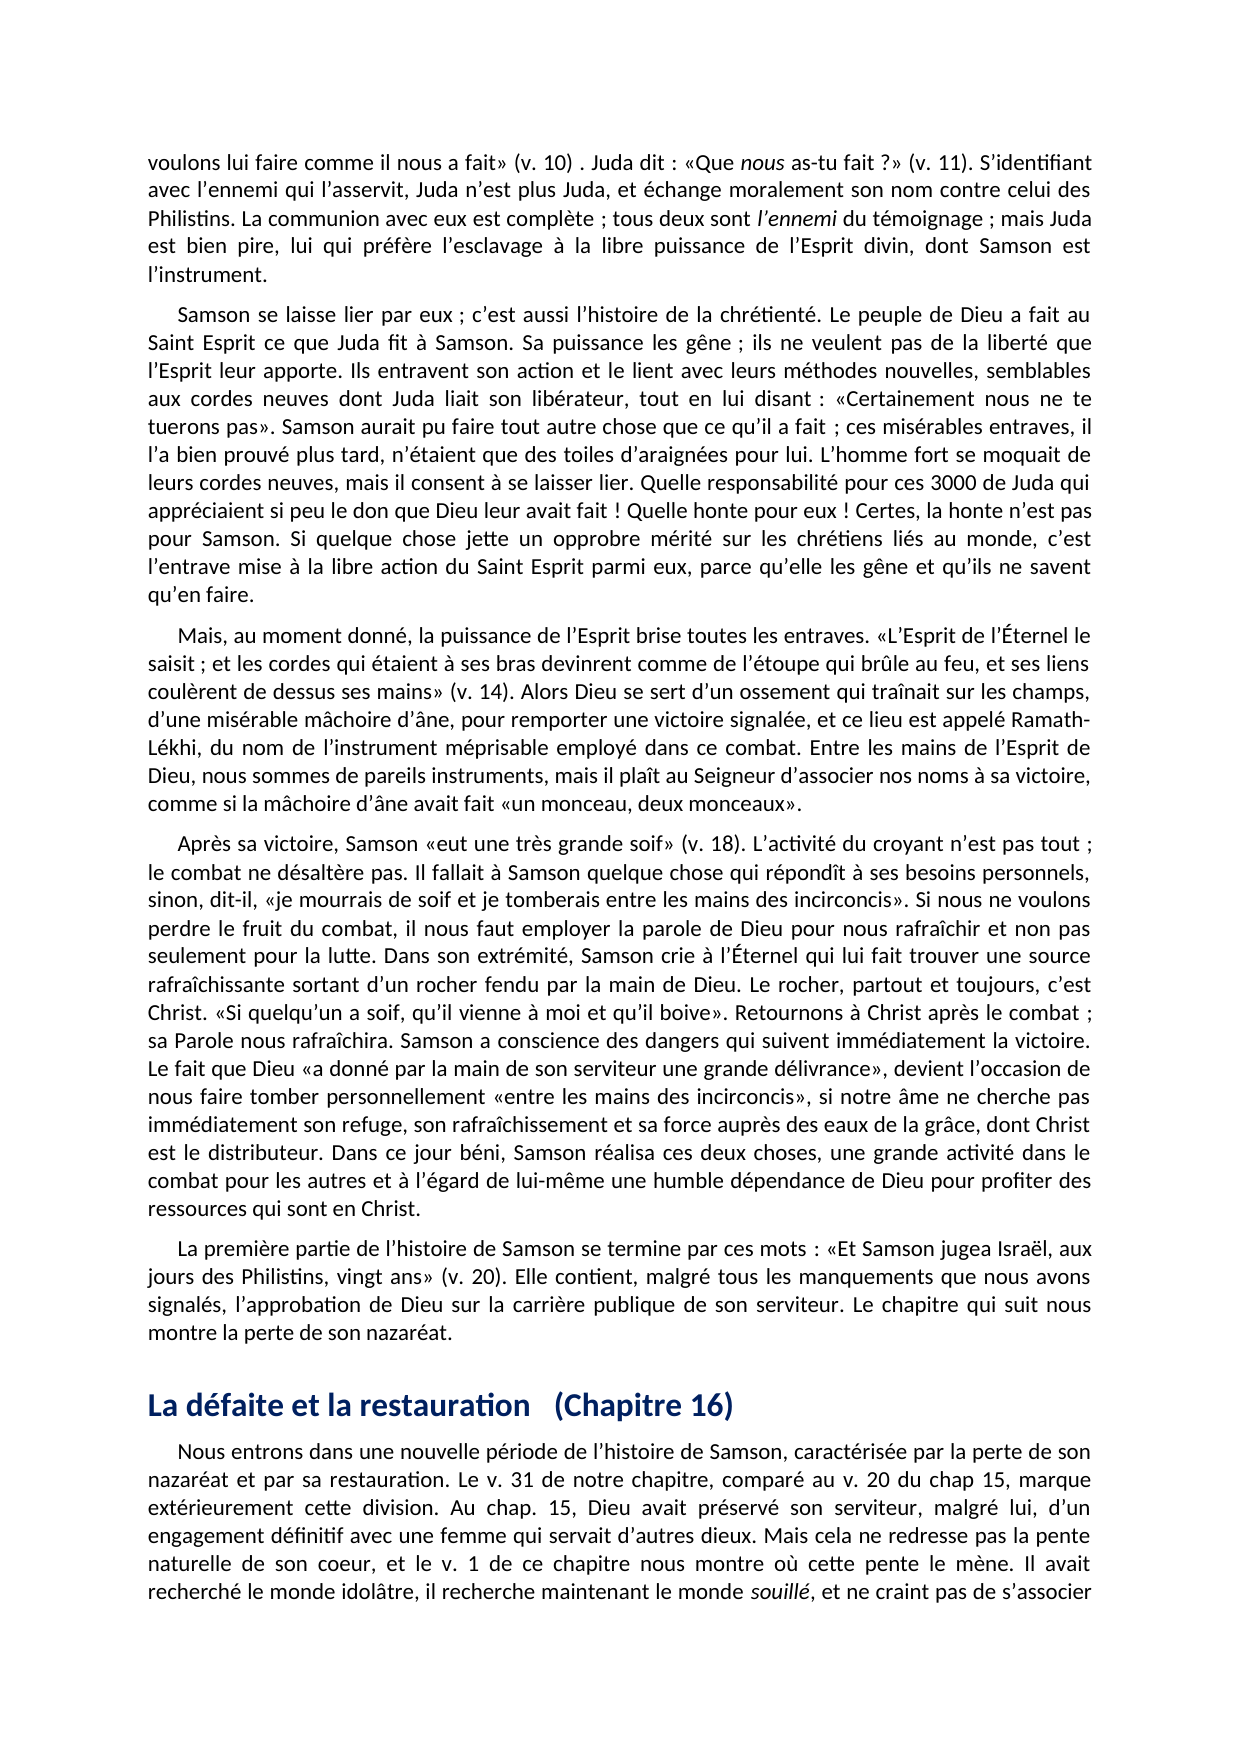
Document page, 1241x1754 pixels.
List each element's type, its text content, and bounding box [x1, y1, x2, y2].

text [148, 148, 1093, 288]
text Après sa victoire, Samson «eut une très grande soif» (v. 18). L’activité du croyant n’est pas tout ; le combat ne désaltère pas. Il fallait à Samson quelque chose qui répondît à ses besoins personnels, sinon, dit-il, «je mourrais de soif et je tomberais entre les mains des incirconcis». Si nous ne voulons perdre le fruit du combat, il nous faut employer la parole de Dieu pour nous rafraîchir et non pas seulement pour la lutte. Dans son extrémité, Samson crie à l’Éternel qui lui fait trouver une source rafraîchissante sortant d’un rocher fendu par la main de Dieu. Le rocher, partout et toujours, c’est Christ. «Si quelqu’un a soif, qu’il vienne à moi et qu’il boive». Retournons à Christ après le combat ; sa Parole nous rafraîchira. Samson a conscience des dangers qui suivent immédiatement la victoire. Le fait que Dieu «a donné par la main de son serviteur une grande délivrance», devient l’occasion de nous faire tomber personnellement «entre les mains des incirconcis», si notre âme ne cherche pas immédiatement son refuge, son rafraîchissement et sa force auprès des eaux de la grâce, dont Christ est le distributeur. Dans ce jour béni, Samson réalisa ces deux choses, une grande activité dans le combat pour les autres et à l’égard de lui-même une humble dépendance de Dieu pour profiter des ressources qui sont en Christ. [148, 829, 1093, 1222]
text La première partie de l’histoire de Samson se termine par ces mots : «Et Samson jugea Israël, aux jours des Philistins, vingt ans» (v. 20). Elle contient, malgré tous les manquements que nous avons signalés, l’approbation de Dieu sur la carrière publique de son serviteur. Le chapitre qui suit nous montre la perte de son nazaréat. [148, 1234, 1093, 1346]
text Mais, au moment donné, la puissance de l’Esprit brise toutes les entraves. «L’Esprit de l’Éternel le saisit ; et les cordes qui étaient à ses bras devinrent comme de l’étoupe qui brûle au feu, et ses liens coulèrent de dessus ses mains» (v. 14). Alors Dieu se sert d’un ossement qui traînait sur les champs, d’une misérable mâchoire d’âne, pour remporter une victoire signalée, et ce lieu est appelé Ramath-Lékhi, du nom de l’instrument méprisable employé dans ce combat. Entre les mains de l’Esprit de Dieu, nous sommes de pareils instruments, mais il plaît au Seigneur d’associer nos noms à sa victoire, comme si la mâchoire d’âne avait fait «un monceau, deux monceaux». [148, 621, 1093, 817]
text Samson se laisse lier par eux ; c’est aussi l’histoire de la chrétienté. Le peuple de Dieu a fait au Saint Esprit ce que Juda fit à Samson. Sa puissance les gêne ; ils ne veulent pas de la liberté que l’Esprit leur apporte. Ils entravent son action et le lient avec leurs méthodes nouvelles, semblables aux cordes neuves dont Juda liait son libérateur, tout en lui disant : «Certainement nous ne te tuerons pas». Samson aurait pu faire tout autre chose que ce qu’il a fait ; ces misérables entraves, il l’a bien prouvé plus tard, n’étaient que des toiles d’araignées pour lui. L’homme fort se moquait de leurs cordes neuves, mais il consent à se laisser lier. Quelle responsabilité pour ces 3000 de Juda qui appréciaient si peu le don que Dieu leur avait fait ! Quelle honte pour eux ! Certes, la honte n’est pas pour Samson. Si quelque chose jette un opprobre mérité sur les chrétiens liés au monde, c’est l’entrave mise à la libre action du Saint Esprit parmi eux, parce qu’elle les gêne et qu’ils ne savent qu’en faire. [148, 300, 1093, 608]
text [148, 1437, 1093, 1605]
subtitle La défaite et la restauration (Chapitre 16) [148, 1384, 1093, 1425]
